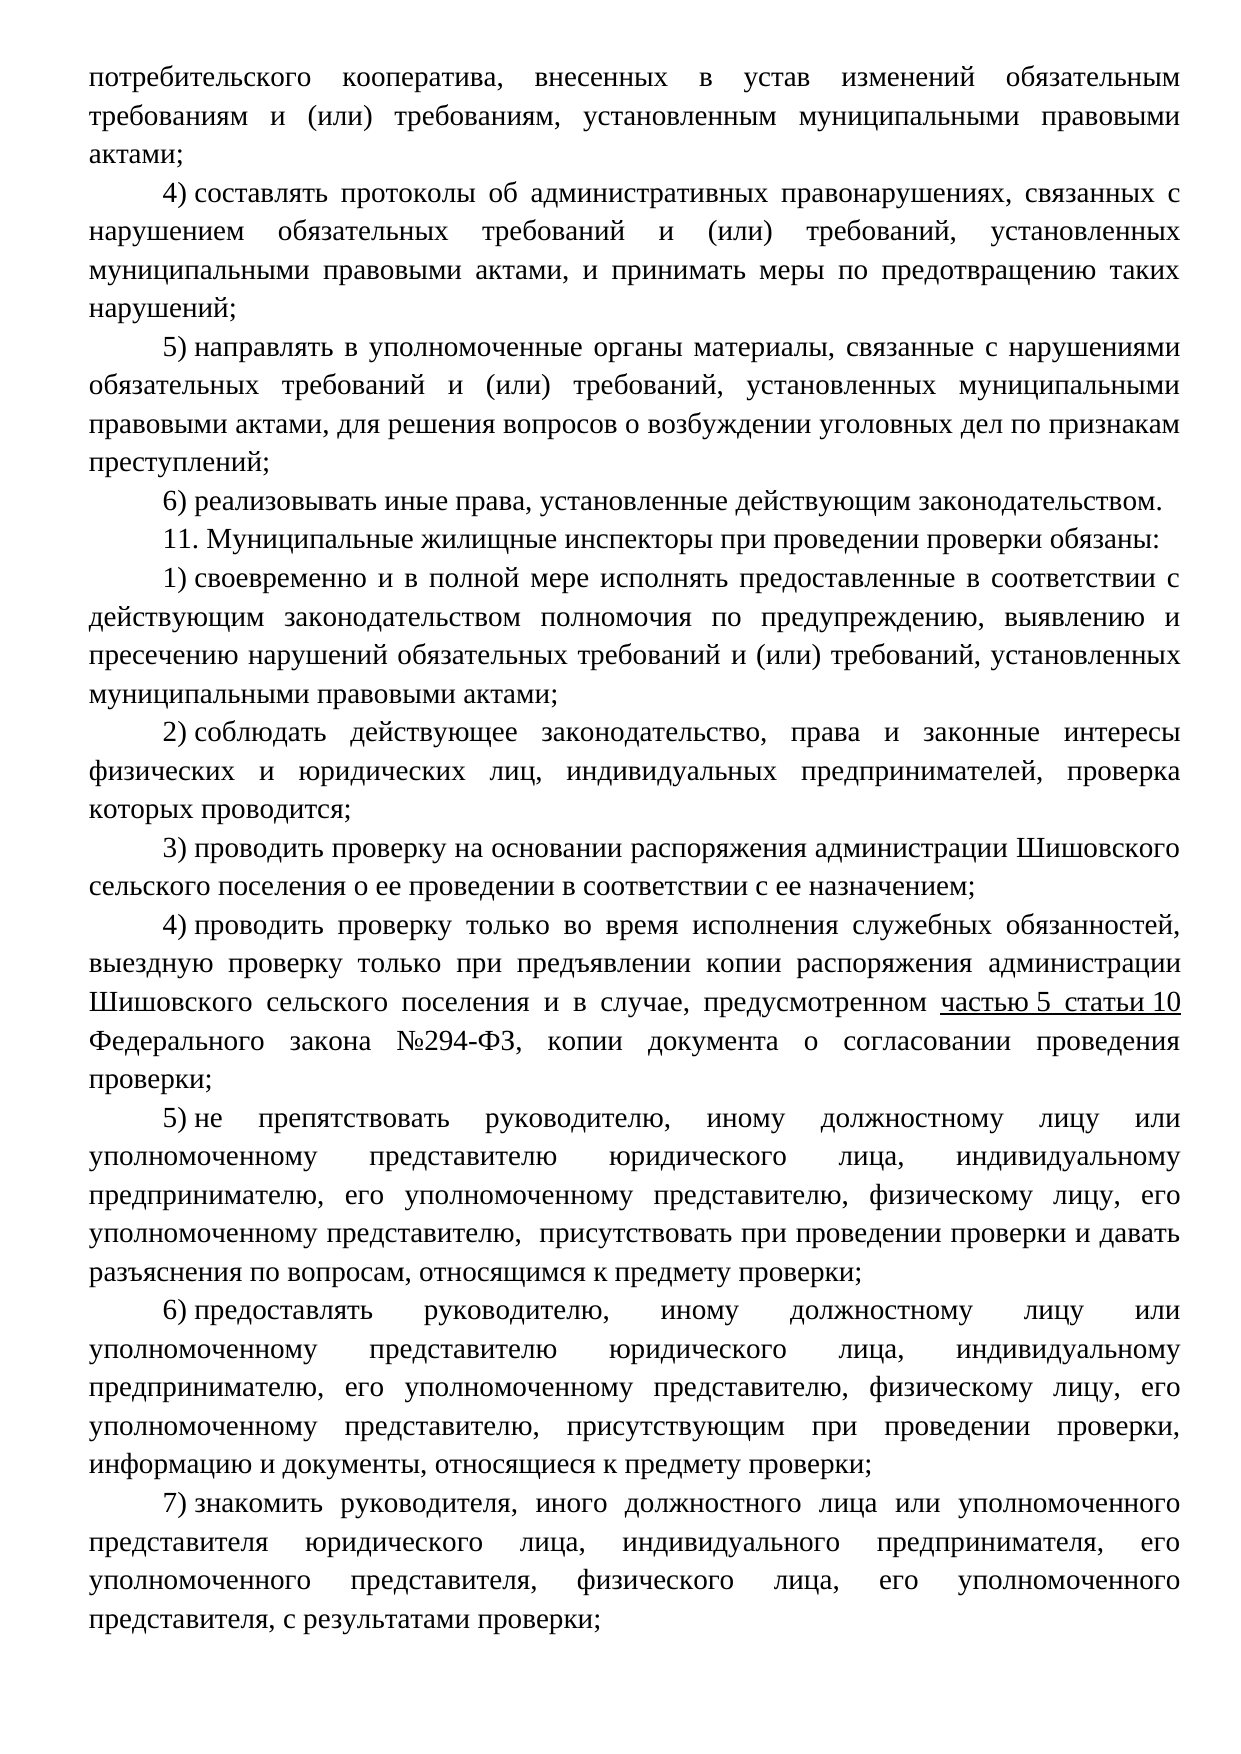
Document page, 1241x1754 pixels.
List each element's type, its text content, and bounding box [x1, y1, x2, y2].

text 5) не препятствовать руководителю, иному должностному лицу или уполномоченному представителю юридического лица, индивидуальному предпринимателю, его уполномоченному представителю, физическому лицу, его уполномоченному представителю, присутствовать при проведении проверки и давать разъяснения по вопросам, относящимся к предмету проверки; [89, 1100, 1181, 1287]
text 3) проводить проверку на основании распоряжения администрации Шишовского сельского поселения о ее проведении в соответствии с ее назначением; [89, 830, 1181, 902]
text 11. Муниципальные жилищные инспекторы при проведении проверки обязаны: [89, 522, 1181, 555]
text 1) своевременно и в полной мере исполнять предоставленные в соответствии с действующим законодательством полномочия по предупреждению, выявлению и пресечению нарушений обязательных требований и (или) требований, установленных муниципальными правовыми актами; [89, 560, 1181, 709]
text 4) проводить проверку только во время исполнения служебных обязанностей, выездную проверку только при предъявлении копии распоряжения администрации Шишовского сельского поселения и в случае, предусмотренном частью 5 статьи 10 Федерального закона №294-ФЗ, копии документа о согласовании проведения проверки; [89, 907, 1181, 1095]
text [89, 59, 1181, 170]
text 6) реализовывать иные права, установленные действующим законодательством. [89, 483, 1181, 517]
text 6) предоставлять руководителю, иному должностному лицу или уполномоченному представителю юридического лица, индивидуальному предпринимателю, его уполномоченному представителю, физическому лицу, его уполномоченному представителю, присутствующим при проведении проверки, информацию и документы, относящиеся к предмету проверки; [89, 1292, 1181, 1480]
text 4) составлять протоколы об административных правонарушениях, связанных с нарушением обязательных требований и (или) требований, установленных муниципальными правовыми актами, и принимать меры по предотвращению таких нарушений; [89, 175, 1181, 324]
text 7) знакомить руководителя, иного должностного лица или уполномоченного представителя юридического лица, индивидуального предпринимателя, его уполномоченного представителя, физического лица, его уполномоченного представителя, с результатами проверки; [89, 1485, 1181, 1634]
text 2) соблюдать действующее законодательство, права и законные интересы физических и юридических лиц, индивидуальных предпринимателей, проверка которых проводится; [89, 714, 1181, 825]
text 5) направлять в уполномоченные органы материалы, связанные с нарушениями обязательных требований и (или) требований, установленных муниципальными правовыми актами, для решения вопросов о возбуждении уголовных дел по признакам преступлений; [89, 329, 1181, 478]
